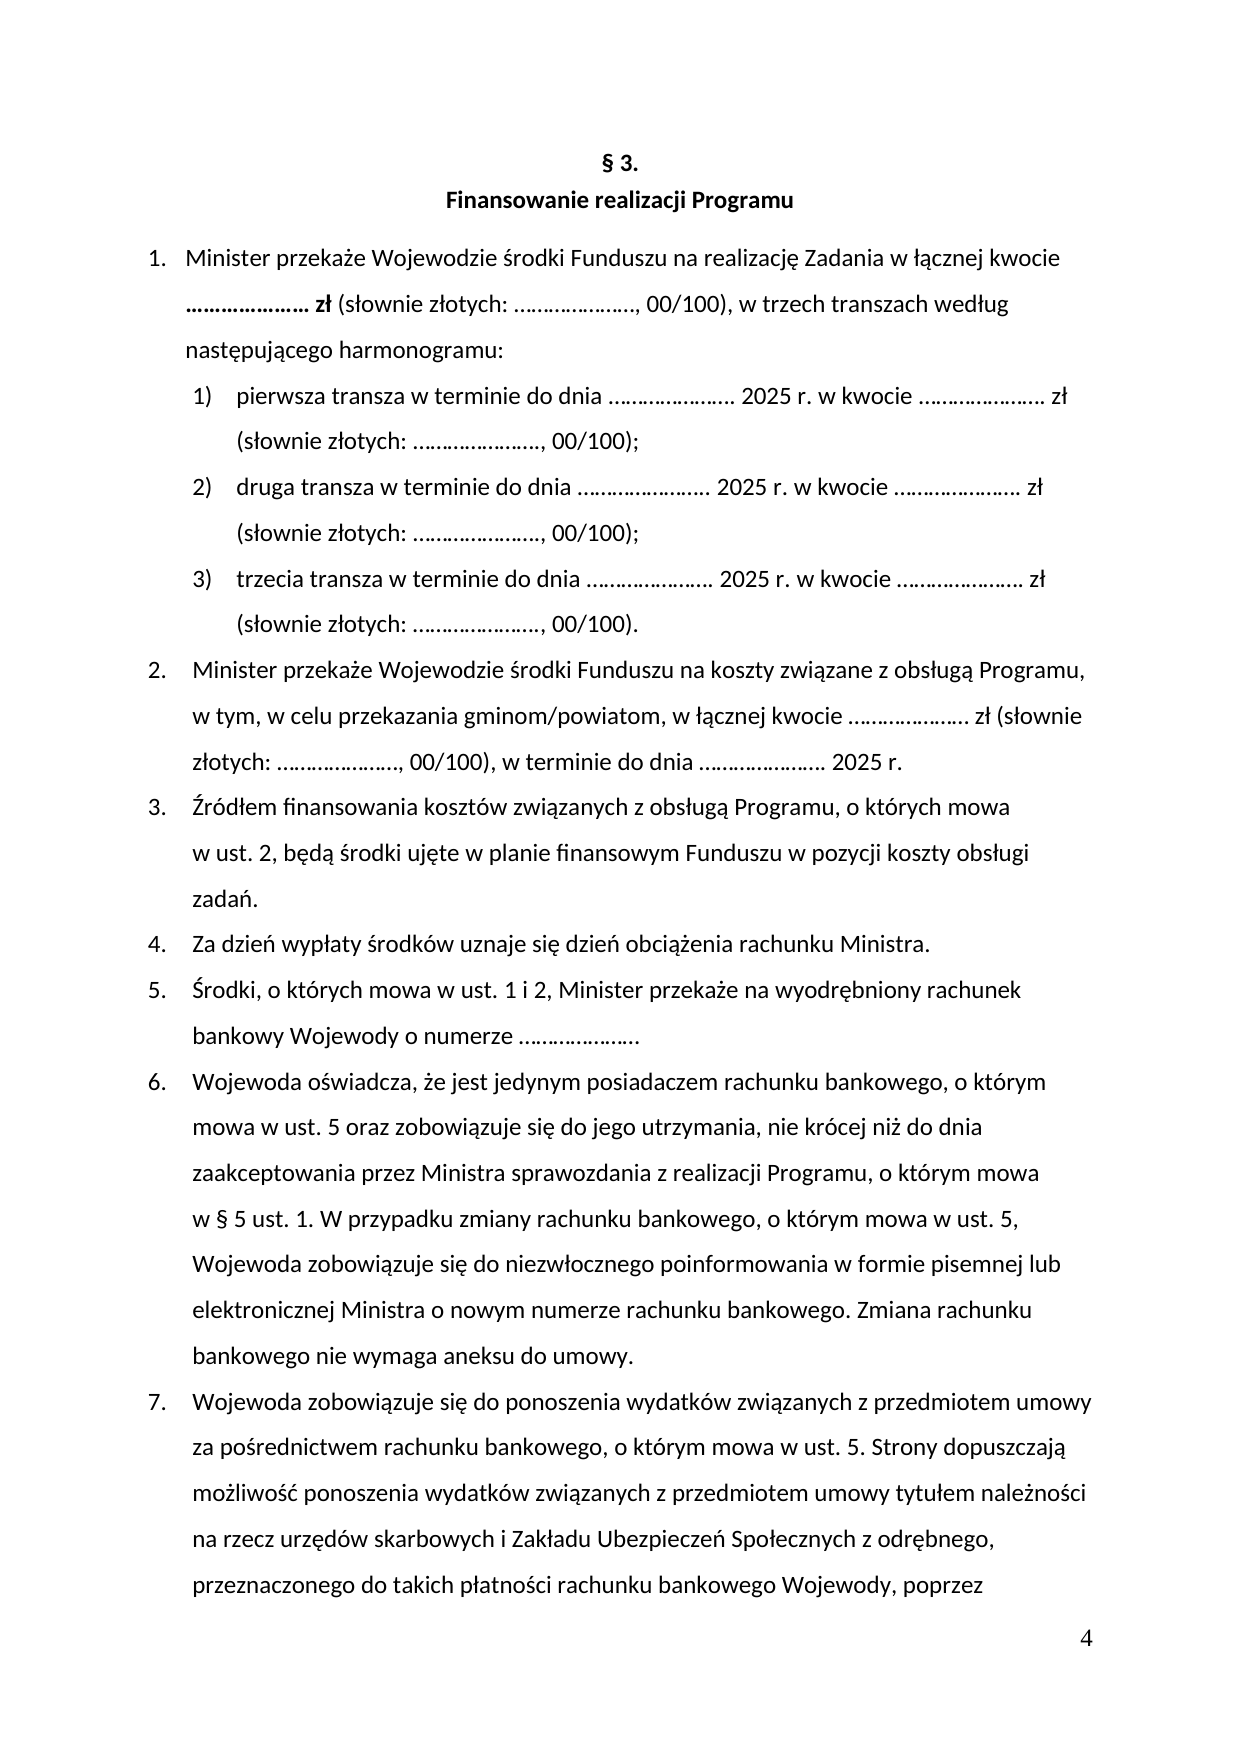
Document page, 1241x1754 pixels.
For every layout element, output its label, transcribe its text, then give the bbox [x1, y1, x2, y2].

list Za dzień wypłaty środków uznaje się dzień obciążenia rachunku Ministra. [148, 928, 1093, 959]
list pierwsza transza w terminie do dnia …………………. 2025 r. w kwocie …………………. zł (słownie złotych: …………………., 00/100); [192, 380, 1093, 456]
subtitle Finansowanie realizacji Programu [148, 185, 1093, 215]
list Minister przekaże Wojewodzie środki Funduszu na realizację Zadania w łącznej kwocie ………………… zł (słownie złotych: …………………, 00/100), w trzech transzach według następującego harmonogramu: [148, 243, 1093, 364]
list Minister przekaże Wojewodzie środki Funduszu na koszty związane z obsługą Programu, w tym, w celu przekazania gminom/powiatom, w łącznej kwocie ………………… zł (słownie złotych: …………………, 00/100), w terminie do dnia …………………. 2025 r. [148, 654, 1093, 776]
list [148, 1386, 1093, 1599]
subtitle § 3. [148, 148, 1093, 178]
list Wojewoda oświadcza, że jest jedynym posiadaczem rachunku bankowego, o którym mowa w ust. 5 oraz zobowiązuje się do jego utrzymania, nie krócej niż do dnia zaakceptowania przez Ministra sprawozdania z realizacji Programu, o którym mowa w § 5 ust. 1. W przypadku zmiany rachunku bankowego, o którym mowa w ust. 5, Wojewoda zobowiązuje się do niezwłocznego poinformowania w formie pisemnej lub elektronicznej Ministra o nowym numerze rachunku bankowego. Zmiana rachunku bankowego nie wymaga aneksu do umowy. [148, 1066, 1093, 1371]
list Środki, o których mowa w ust. 1 i 2, Minister przekaże na wyodrębniony rachunek bankowy Wojewody o numerze ………………… [148, 974, 1093, 1051]
list trzecia transza w terminie do dnia …………………. 2025 r. w kwocie …………………. zł (słownie złotych: …………………., 00/100). [192, 563, 1093, 639]
list druga transza w terminie do dnia ………………….. 2025 r. w kwocie …………………. zł (słownie złotych: …………………., 00/100); [192, 471, 1093, 547]
list Źródłem finansowania kosztów związanych z obsługą Programu, o których mowa w ust. 2, będą środki ujęte w planie finansowym Funduszu w pozycji koszty obsługi zadań. [148, 791, 1093, 913]
